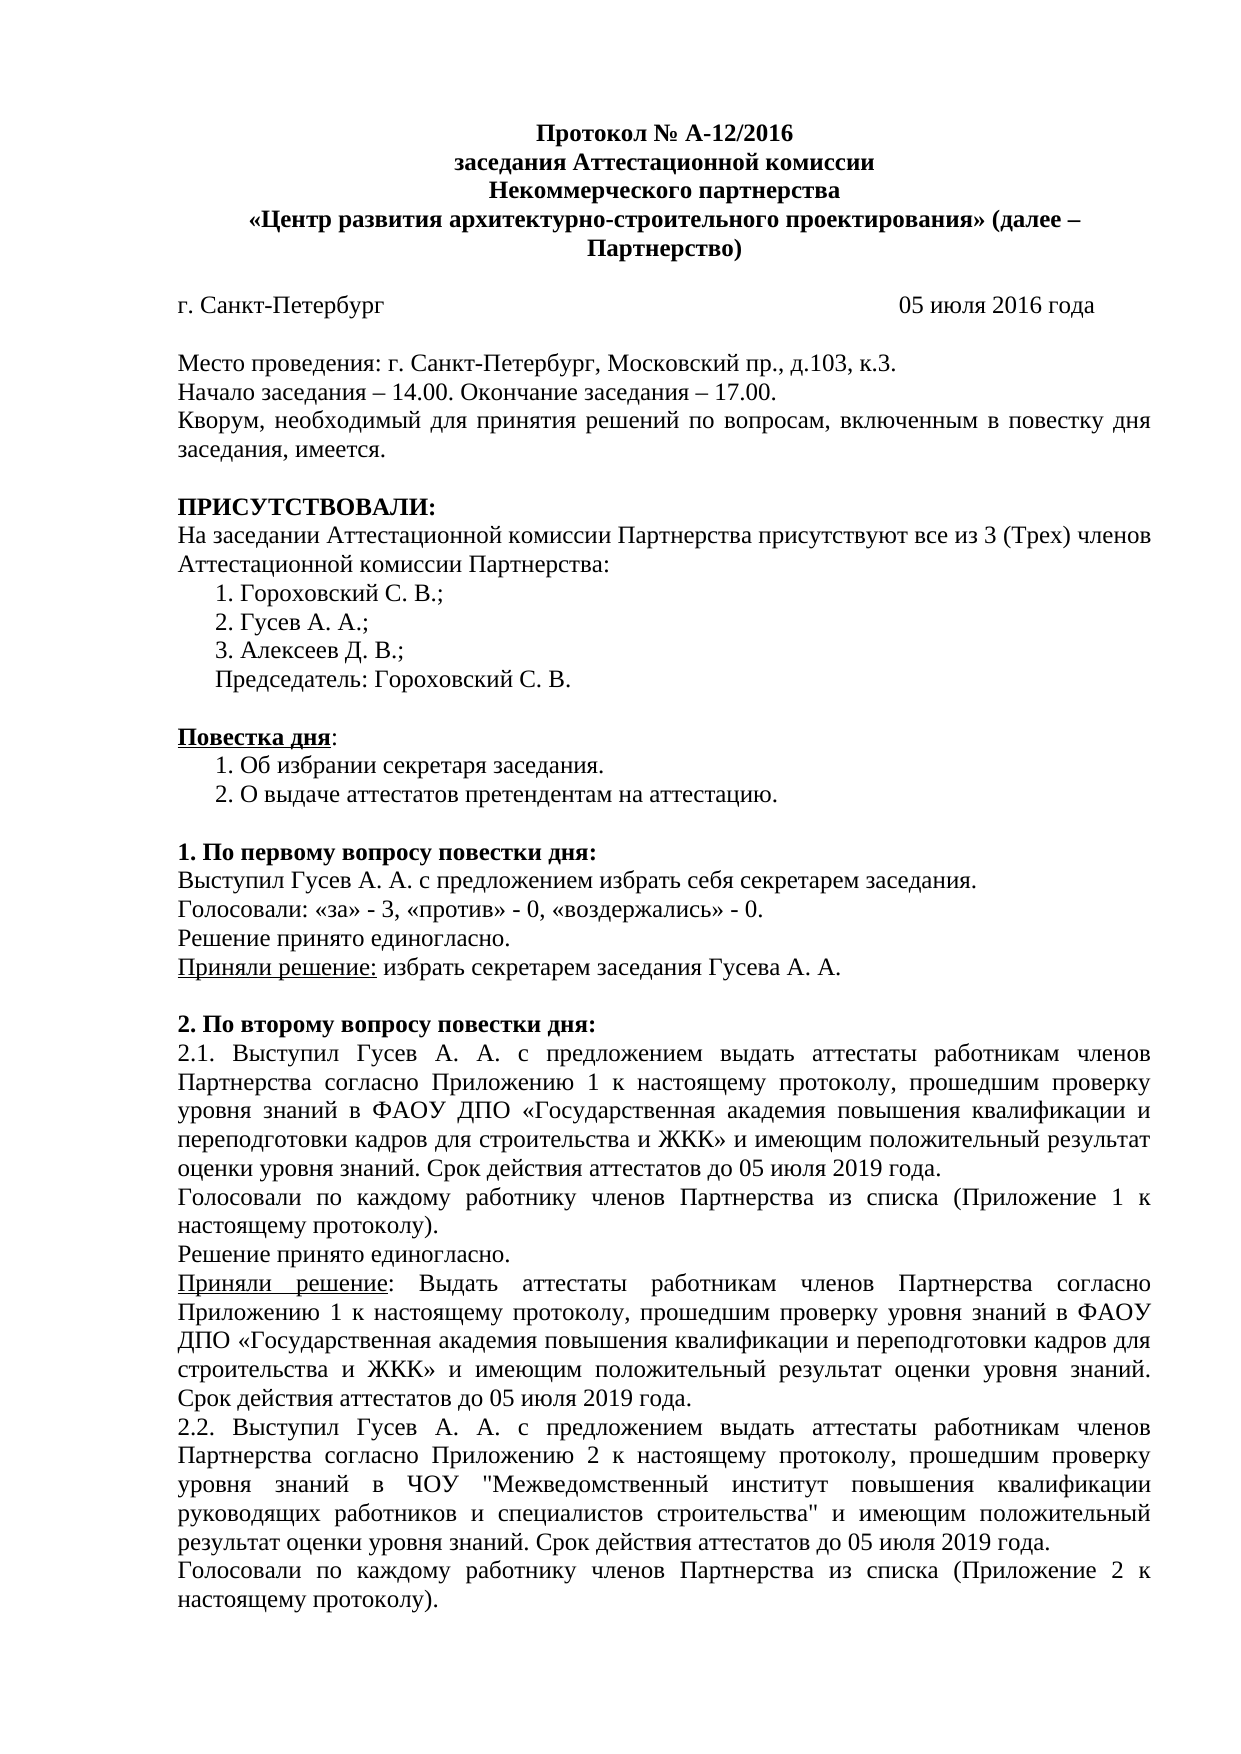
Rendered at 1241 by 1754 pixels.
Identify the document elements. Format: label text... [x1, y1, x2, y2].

text 2. О выдаче аттестатов претендентам на аттестацию. [215, 779, 1152, 808]
text Начало заседания – 14.00. Окончание заседания – 17.00. [177, 377, 1152, 406]
text 1. Об избрании секретаря заседания. [215, 751, 1152, 779]
text Решение принято единогласно. [177, 1239, 1152, 1268]
text ПРИСУТСТВОВАЛИ: [177, 492, 1152, 521]
text Голосовали: «за» - 3, «против» - 0, «воздержались» - 0. [177, 894, 1152, 923]
text заседания Аттестационной комиссии [177, 147, 1152, 176]
text Протокол № А-12/2016 [177, 118, 1152, 147]
text 2. По второму вопросу повестки дня: [177, 1009, 1152, 1038]
text Некоммерческого партнерства [177, 176, 1152, 204]
text На заседании Аттестационной комиссии Партнерства присутствуют все из 3 (Трех) членов Аттестационной комиссии Партнерства: [177, 521, 1152, 578]
text Председатель: Гороховский С. В. [215, 664, 1152, 693]
text Место проведения: г. Санкт-Петербург, Московский пр., д.103, к.3. [177, 348, 1152, 377]
text Повестка дня: [177, 722, 1152, 751]
text г. Санкт-Петербург 05 июля 2016 года [177, 291, 1152, 319]
text «Центр развития архитектурно-строительного проектирования» (далее – Партнерство) [177, 204, 1152, 262]
text 1. Гороховский С. В.; [215, 578, 1152, 607]
text 1. По первому вопросу повестки дня: [177, 837, 1152, 866]
text 2.1. Выступил Гусев А. А. с предложением выдать аттестаты работникам членов Партнерства согласно Приложению 1 к настоящему протоколу, прошедшим проверку уровня знаний в ФАОУ ДПО «Государственная академия повышения квалификации и переподготовки кадров для строительства и ЖКК» и имеющим положительный результат оценки уровня знаний. Срок действия аттестатов до 05 июля 2019 года. [177, 1038, 1152, 1182]
text Голосовали по каждому работнику членов Партнерства из списка (Приложение 2 к настоящему протоколу). [177, 1556, 1152, 1613]
text Выступил Гусев А. А. с предложением избрать себя секретарем заседания. [177, 866, 1152, 894]
text Решение принято единогласно. [177, 923, 1152, 952]
text 2.2. Выступил Гусев А. А. с предложением выдать аттестаты работникам членов Партнерства согласно Приложению 2 к настоящему протоколу, прошедшим проверку уровня знаний в ЧОУ "Межведомственный институт повышения квалификации руководящих работников и специалистов строительства" и имеющим положительный результат оценки уровня знаний. Срок действия аттестатов до 05 июля 2019 года. [177, 1412, 1152, 1556]
text Голосовали по каждому работнику членов Партнерства из списка (Приложение 1 к настоящему протоколу). [177, 1182, 1152, 1239]
text Приняли решение: избрать секретарем заседания Гусева А. А. [177, 952, 1152, 981]
text 2. Гусев А. А.; [215, 607, 1152, 636]
text Приняли решение: Выдать аттестаты работникам членов Партнерства согласно Приложению 1 к настоящему протоколу, прошедшим проверку уровня знаний в ФАОУ ДПО «Государственная академия повышения квалификации и переподготовки кадров для строительства и ЖКК» и имеющим положительный результат оценки уровня знаний. Срок действия аттестатов до 05 июля 2019 года. [177, 1268, 1152, 1412]
text Кворум, необходимый для принятия решений по вопросам, включенным в повестку дня заседания, имеется. [177, 406, 1152, 463]
text 3. Алексеев Д. В.; [215, 636, 1152, 664]
